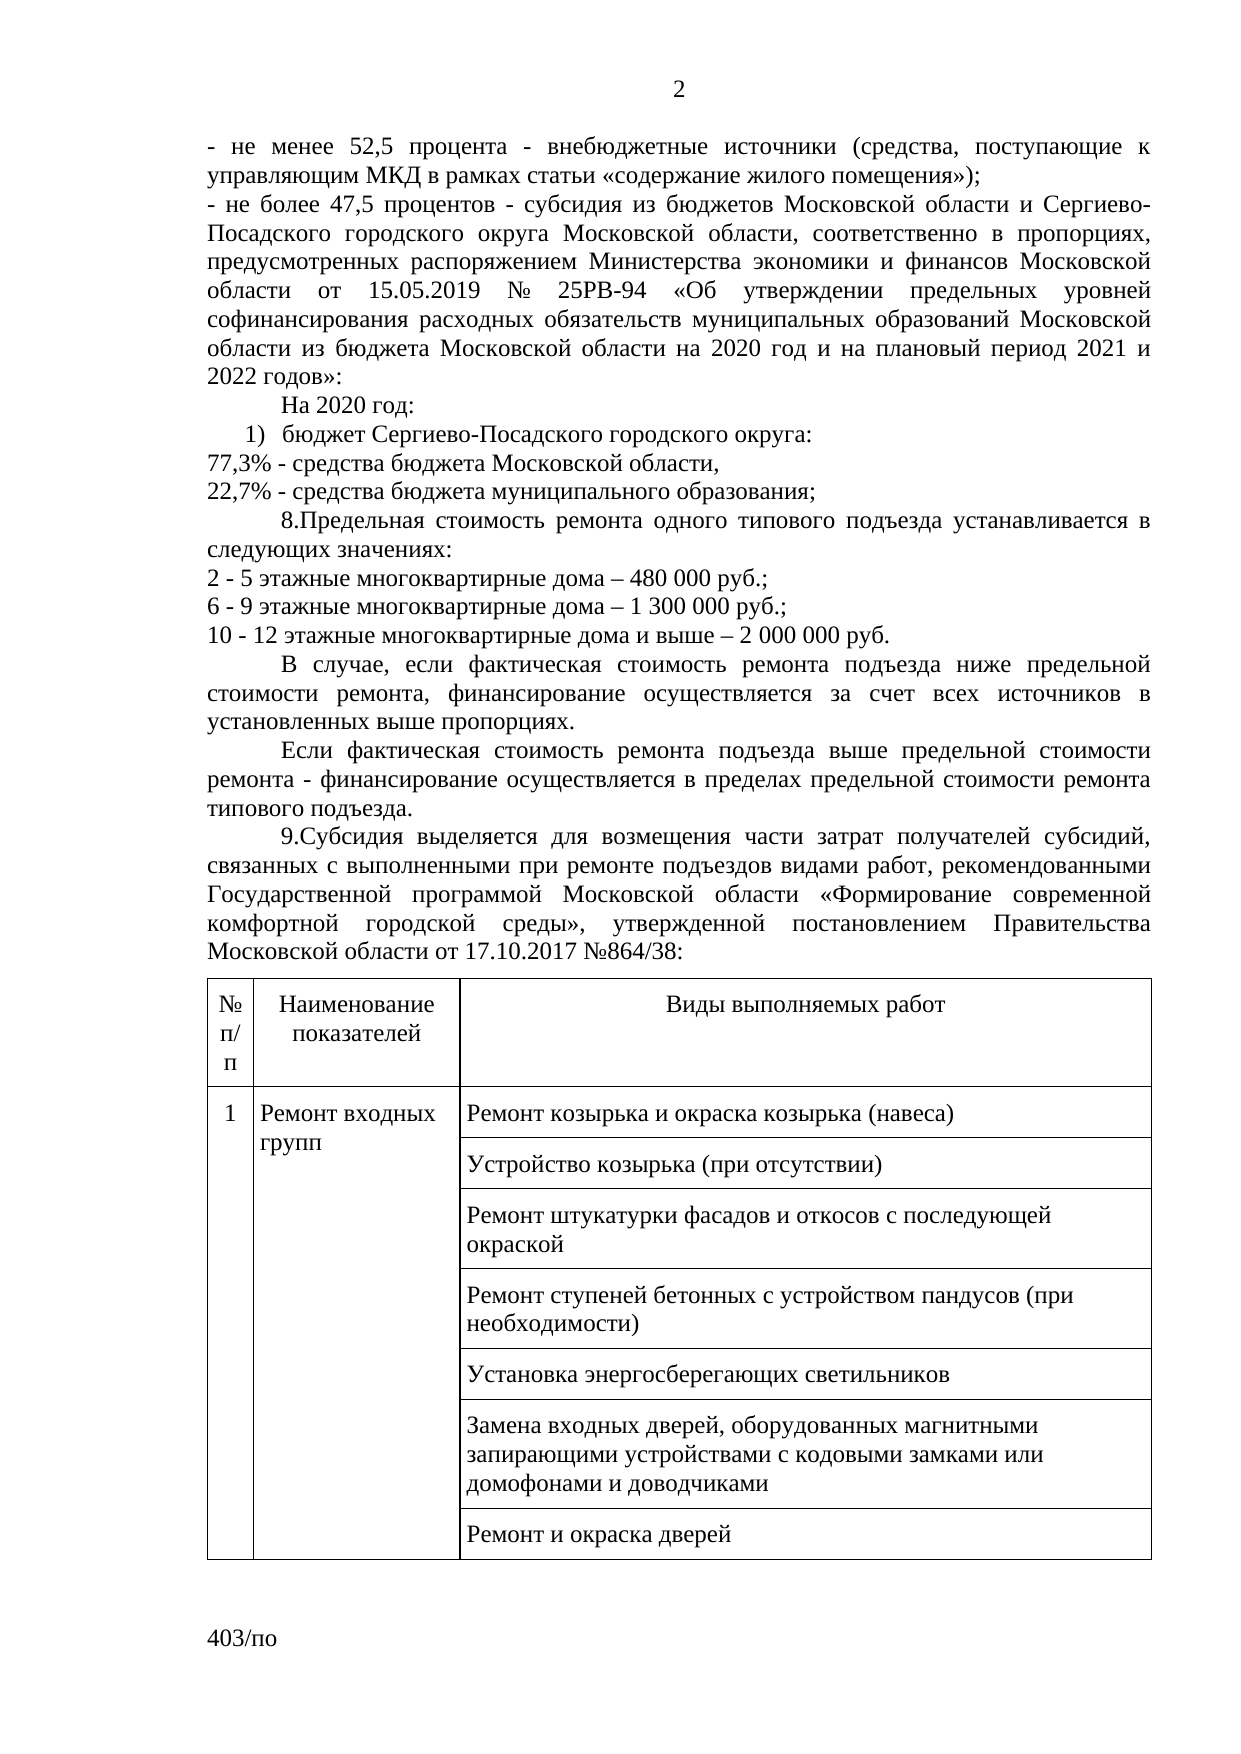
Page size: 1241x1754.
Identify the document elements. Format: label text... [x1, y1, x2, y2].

text 2 - 5 этажные многоквартирные дома – 480 000 руб.; [207, 563, 1152, 591]
text 9.Субсидия выделяется для возмещения части затрат получателей субсидий, связанных с выполненными при ремонте подъездов видами работ, рекомендованными Государственной программой Московской области «Формирование современной комфортной городской среды», утвержденной постановлением Правительства Московской области от 17.10.2017 №864/38: [207, 821, 1152, 965]
table_cell Ремонт штукатурки фасадов и откосов с последующей окраской [461, 1189, 1151, 1268]
text Если фактическая стоимость ремонта подъезда выше предельной стоимости ремонта - финансирование осуществляется в пределах предельной стоимости ремонта типового подъезда. [207, 735, 1152, 821]
text В случае, если фактическая стоимость ремонта подъезда ниже предельной стоимости ремонта, финансирование осуществляется за счет всех источников в установленных выше пропорциях. [207, 649, 1152, 735]
text 77,3% - средства бюджета Московской области, [207, 448, 1152, 476]
table_cell Замена входных дверей, оборудованных магнитными запирающими устройствами с кодовыми замками или домофонами и доводчиками [461, 1400, 1151, 1507]
text 10 - 12 этажные многоквартирные дома и выше – 2 000 000 руб. [207, 620, 1152, 649]
table_cell Ремонт ступеней бетонных с устройством пандусов (при необходимости) [461, 1269, 1151, 1348]
table_header № п/п [208, 979, 253, 1086]
table_cell 1 [208, 1087, 253, 1558]
text 6 - 9 этажные многоквартирные дома – 1 300 000 руб.; [207, 591, 1152, 620]
text - не более 47,5 процентов - субсидия из бюджетов Московской области и Сергиево-Посадского городского округа Московской области, соответственно в пропорциях, предусмотренных распоряжением Министерства экономики и финансов Московской области от 15.05.2019 № 25РВ-94 «Об утверждении предельных уровней софинансирования расходных обязательств муниципальных образований Московской области из бюджета Московской области на 2020 год и на плановый период 2021 и 2022 годов»: [207, 189, 1152, 390]
table_header Виды выполняемых работ [461, 979, 1151, 1086]
table_cell Устройство козырька (при отсутствии) [461, 1138, 1151, 1188]
table_cell Ремонт входных групп [254, 1087, 459, 1558]
text 8.Предельная стоимость ремонта одного типового подъезда устанавливается в следующих значениях: [207, 505, 1152, 563]
table_cell Ремонт и окраска дверей [461, 1509, 1151, 1558]
text На 2020 год: [207, 390, 1152, 419]
table_cell Ремонт козырька и окраска козырька (навеса) [461, 1087, 1151, 1137]
table_cell Установка энергосберегающих светильников [461, 1349, 1151, 1399]
table_header Наименование показателей [254, 979, 459, 1086]
text 22,7% - средства бюджета муниципального образования; [207, 476, 1152, 505]
list бюджет Сергиево-Посадского городского округа: [244, 419, 1152, 448]
text - не менее 52,5 процента - внебюджетные источники (средства, поступающие к управляющим МКД в рамках статьи «содержание жилого помещения»); [207, 131, 1152, 189]
